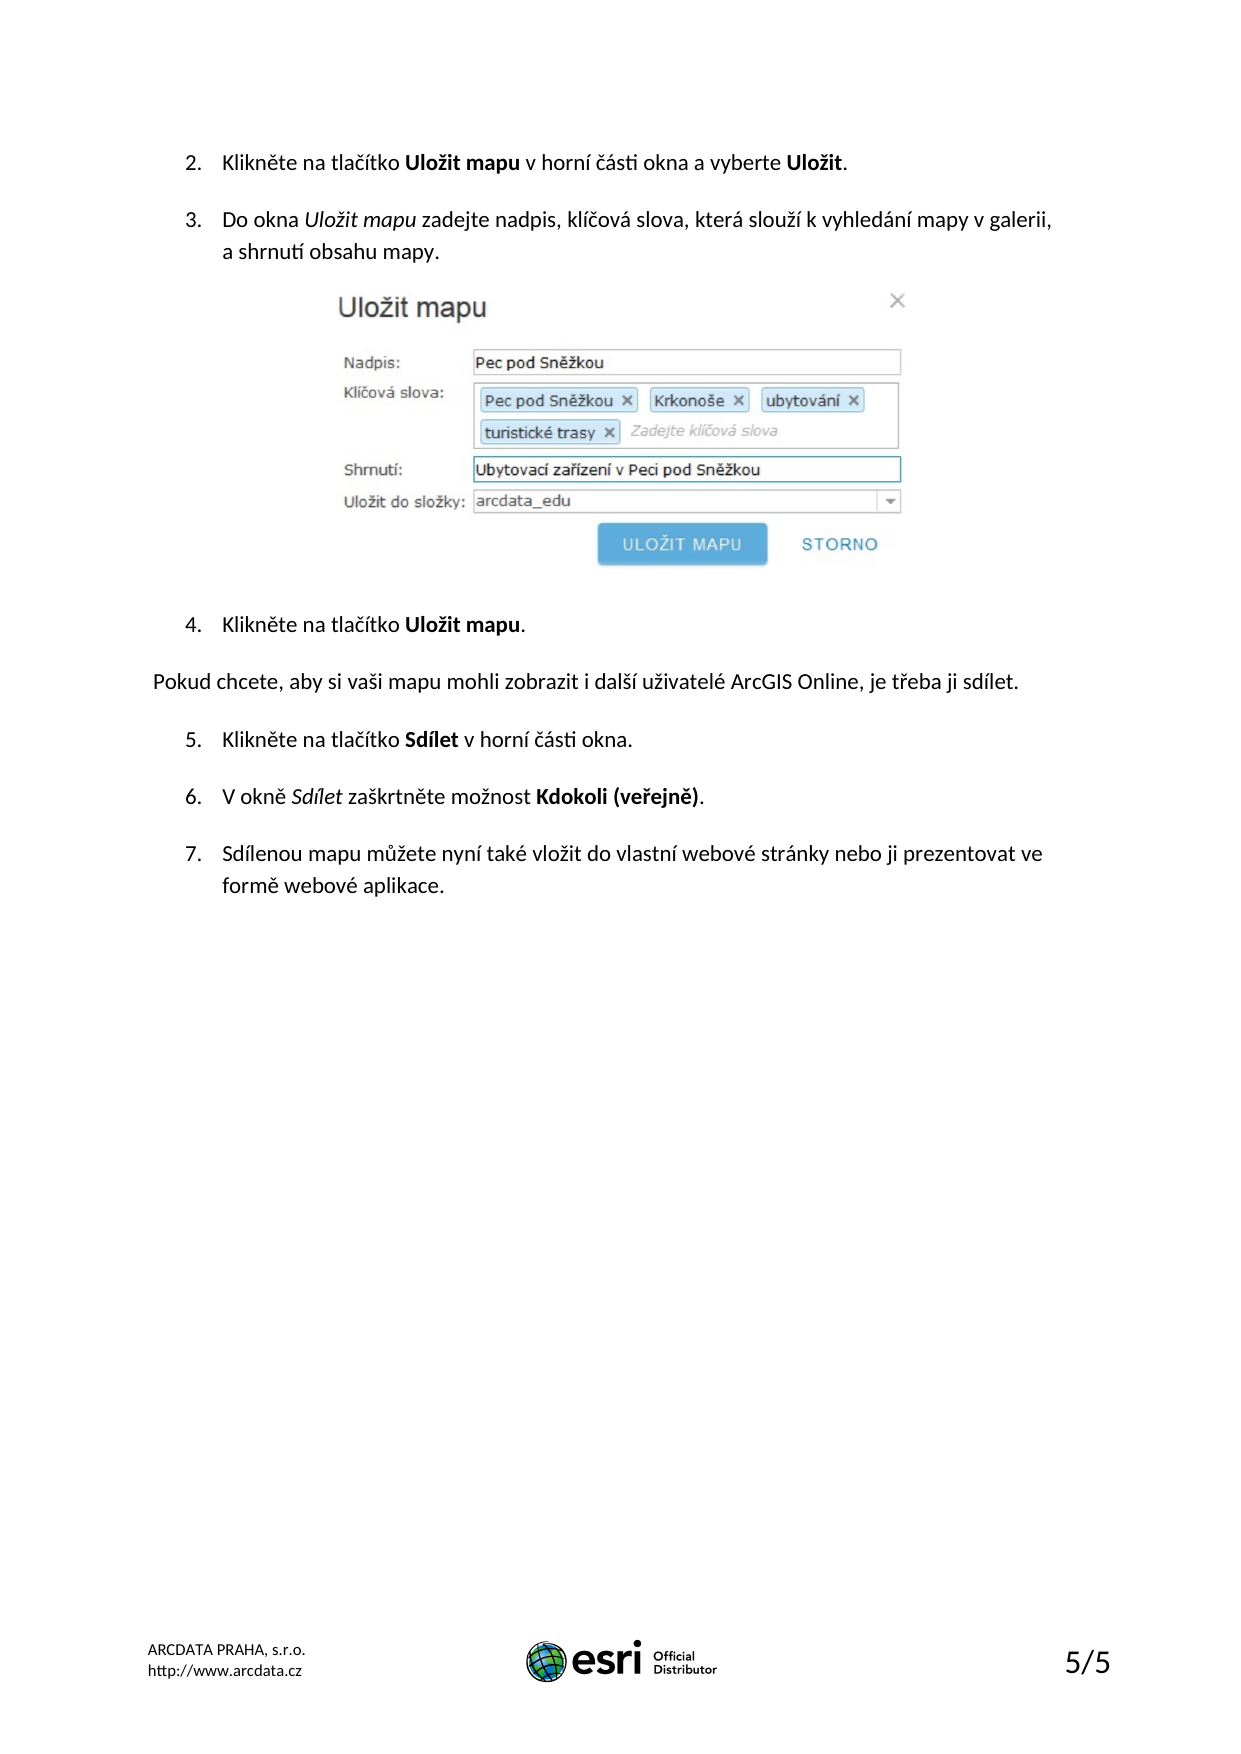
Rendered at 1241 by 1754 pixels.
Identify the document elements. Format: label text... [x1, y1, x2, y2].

list Klikněte na tlačítko Uložit mapu. [185, 610, 1093, 638]
list Klikněte na tlačítko Uložit mapu v horní části okna a vyberte Uložit. [185, 148, 1093, 176]
list Do okna Uložit mapu zadejte nadpis, klíčová slova, která slouží k vyhledání mapy v galerii, a shrnutí obsahu mapy. [185, 205, 1093, 265]
list Klikněte na tlačítko Sdílet v horní části okna. [185, 725, 1093, 753]
picture [343, 298, 900, 562]
list Sdílenou mapu můžete nyní také vložit do vlastní webové stránky nebo ji prezentovat ve formě webové aplikace. [185, 839, 1093, 899]
picture [512, 1629, 729, 1694]
text Pokud chcete, aby si vaši mapu mohli zobrazit i další uživatelé ArcGIS Online, je třeba ji sdílet. [148, 667, 1093, 696]
list V okně Sdílet zaškrtněte možnost Kdokoli (veřejně). [185, 782, 1093, 810]
